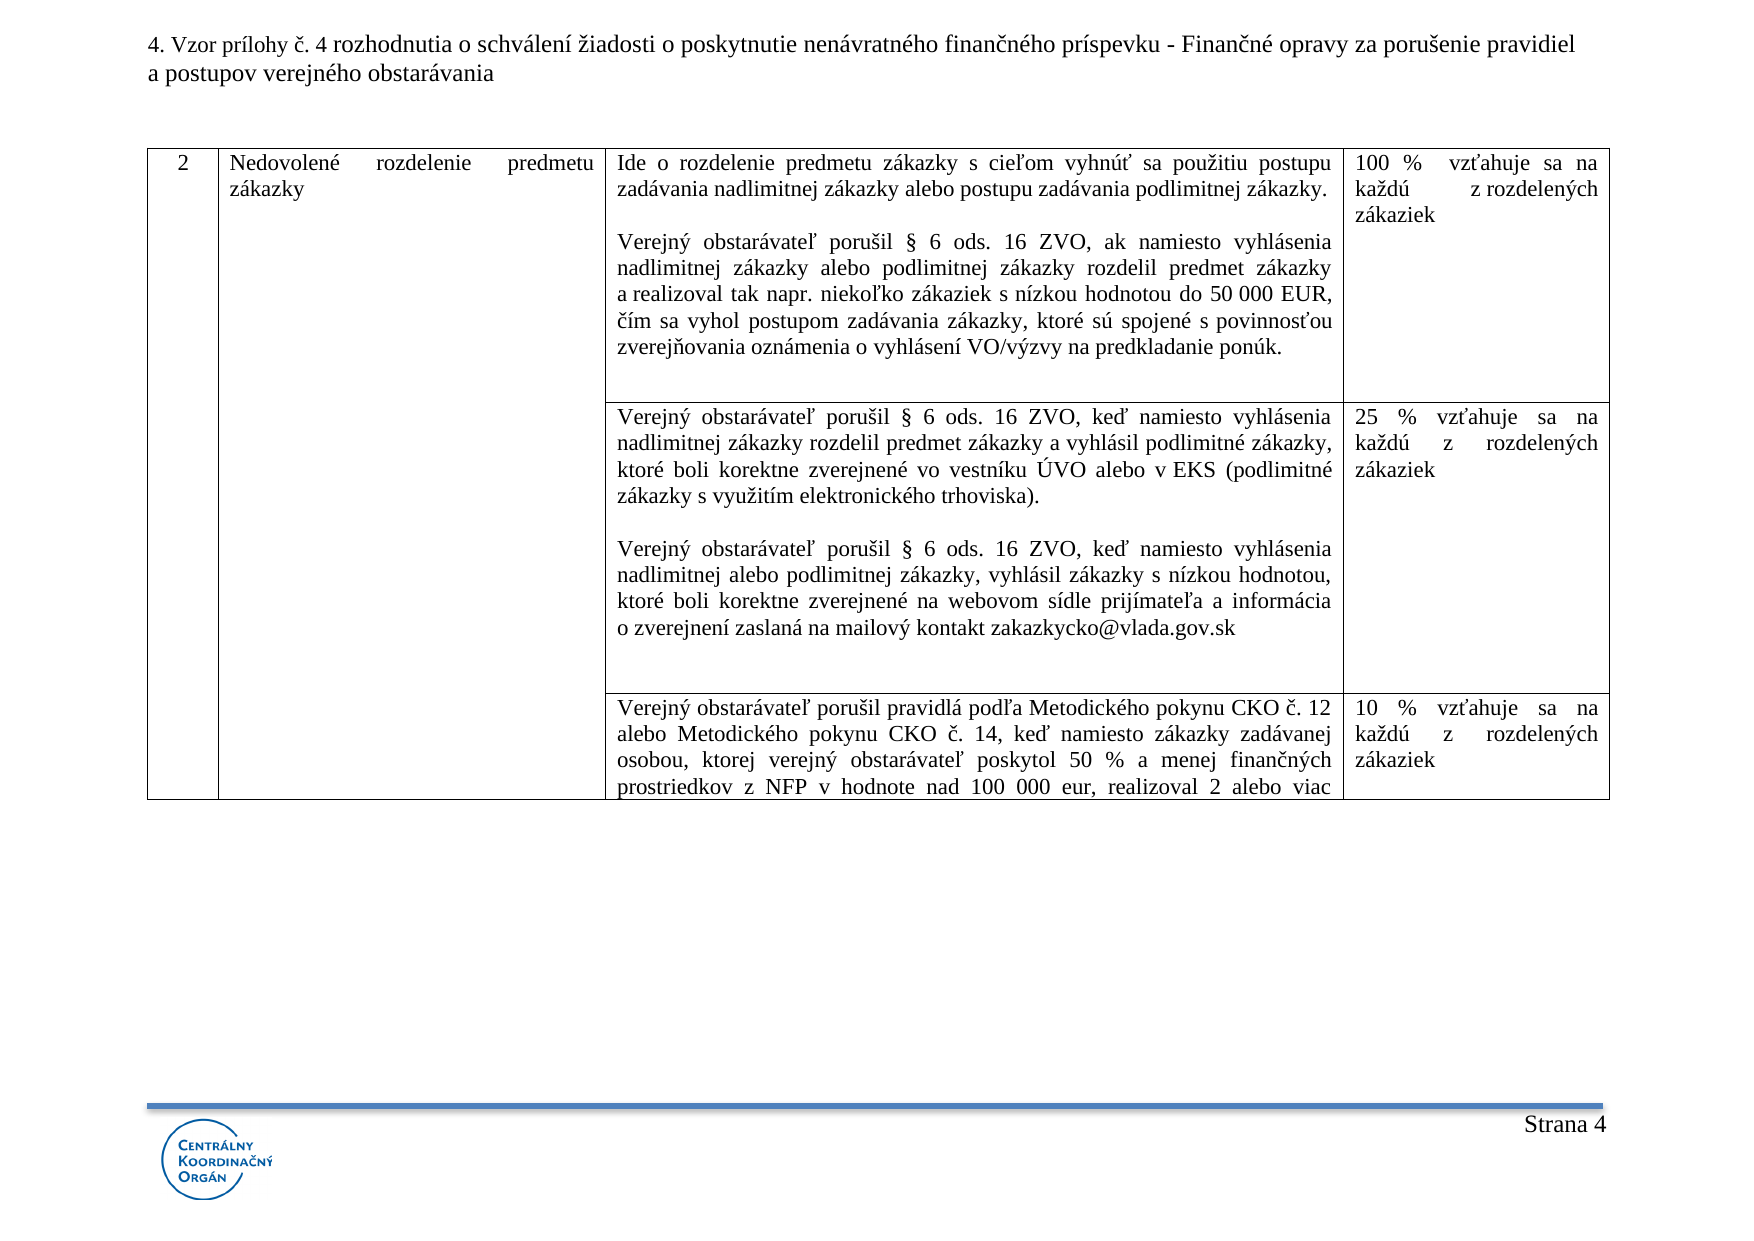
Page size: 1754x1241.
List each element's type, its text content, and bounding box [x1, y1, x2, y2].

picture [159, 1117, 272, 1199]
table_cell 25 % vzťahuje sa na každú z rozdelených zákaziek [1344, 403, 1609, 693]
table_cell 2 [148, 149, 218, 799]
table_cell 100 % vzťahuje sa na každú z rozdelených zákaziek [1344, 149, 1609, 402]
table_cell Verejný obstarávateľ porušil pravidlá podľa Metodického pokynu CKO č. 12 alebo Metodického pokynu CKO č. 14, keď namiesto zákazky zadávanej osobou, ktorej verejný obstarávateľ poskytol 50 % a menej finančných prostriedkov z NFP v hodnote nad 100 000 eur, realizoval 2 alebo viac zákaziek v hodnote do 100 000 eur, resp. namiesto zákazky s nízkou hodnotou nad 50 000 eur, realizoval 2 alebo viac zákaziek do 50 000 eur. [606, 694, 1343, 799]
table_cell 10 % vzťahuje sa na každú z rozdelených zákaziek [1344, 694, 1609, 799]
table_cell Verejný obstarávateľ porušil § 6 ods. 16 ZVO, keď namiesto vyhlásenia nadlimitnej zákazky rozdelil predmet zákazky a vyhlásil podlimitné zákazky, ktoré boli korektne zverejnené vo vestníku ÚVO alebo v EKS (podlimitné zákazky s využitím elektronického trhoviska). Verejný obstarávateľ porušil § 6 ods. 16 ZVO, keď namiesto vyhlásenia nadlimitnej alebo podlimitnej zákazky, vyhlásil zákazky s nízkou hodnotou, ktoré boli korektne zverejnené na webovom sídle prijímateľa a informácia o zverejnení zaslaná na mailový kontakt zakazkycko@vlada.gov.sk [606, 403, 1343, 693]
table_cell Ide o rozdelenie predmetu zákazky s cieľom vyhnúť sa použitiu postupu zadávania nadlimitnej zákazky alebo postupu zadávania podlimitnej zákazky. Verejný obstarávateľ porušil § 6 ods. 16 ZVO, ak namiesto vyhlásenia nadlimitnej zákazky alebo podlimitnej zákazky rozdelil predmet zákazky a realizoval tak napr. niekoľko zákaziek s nízkou hodnotou do 50 000 EUR, čím sa vyhol postupom zadávania zákazky, ktoré sú spojené s povinnosťou zverejňovania oznámenia o vyhlásení VO/výzvy na predkladanie ponúk. [606, 149, 1343, 402]
table_cell Nedovolené rozdelenie predmetu zákazky [219, 149, 605, 799]
